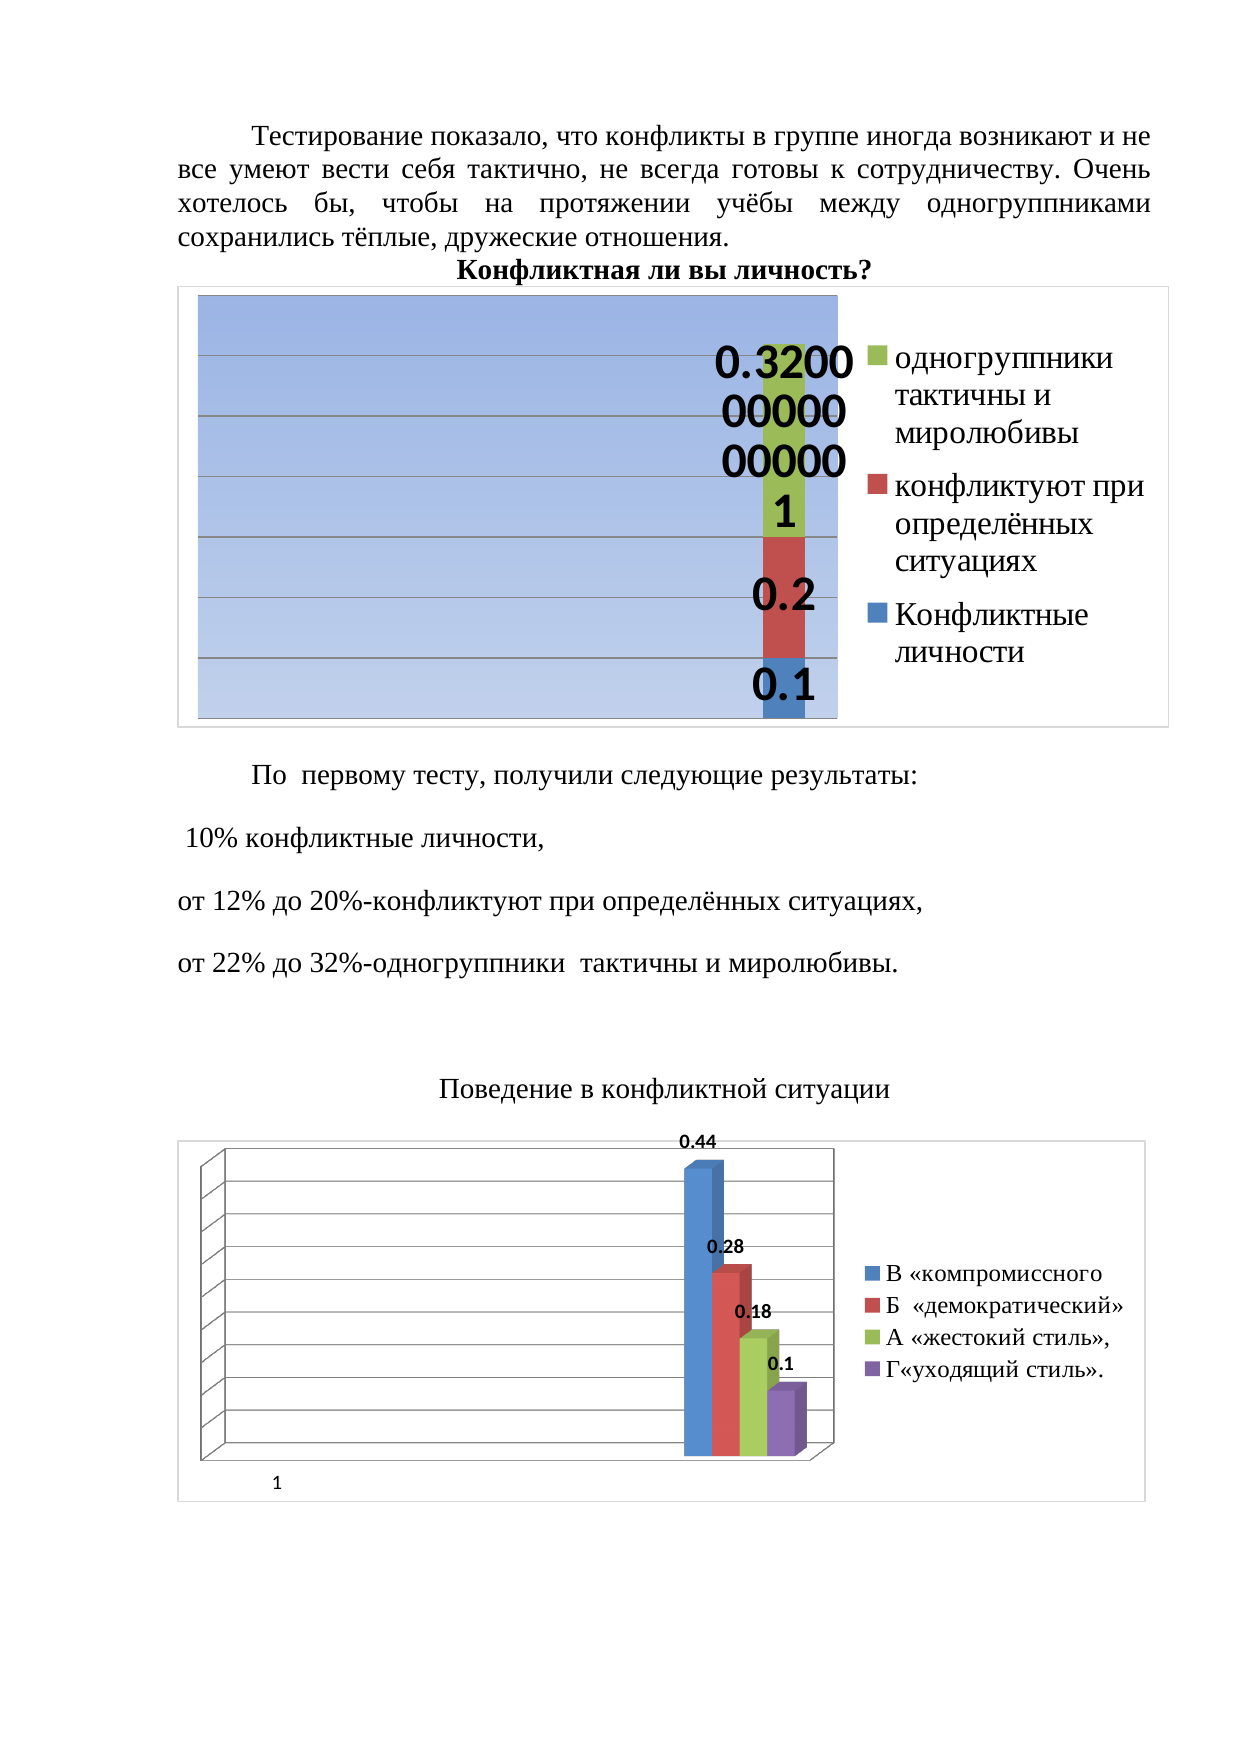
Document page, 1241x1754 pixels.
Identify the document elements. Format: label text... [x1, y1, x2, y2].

text Поведение в конфликтной ситуации [177, 1071, 1152, 1104]
text Тестирование показало, что конфликты в группе иногда возникают и не все умеют вести себя тактично, не всегда готовы к сотрудничеству. Очень хотелось бы, чтобы на протяжении учёбы между одногруппниками сохранились тёплые, дружеские отношения. [177, 118, 1152, 252]
text от 22% до 32%-одногруппники тактичны и миролюбивы. [177, 945, 1152, 979]
text 10% конфликтные личности, [177, 820, 1152, 853]
text от 12% до 20%-конфликтуют при определённых ситуациях, [177, 883, 1152, 916]
text Конфликтная ли вы личность? [177, 252, 1152, 286]
text По первому тесту, получили следующие результаты: [177, 757, 1152, 791]
